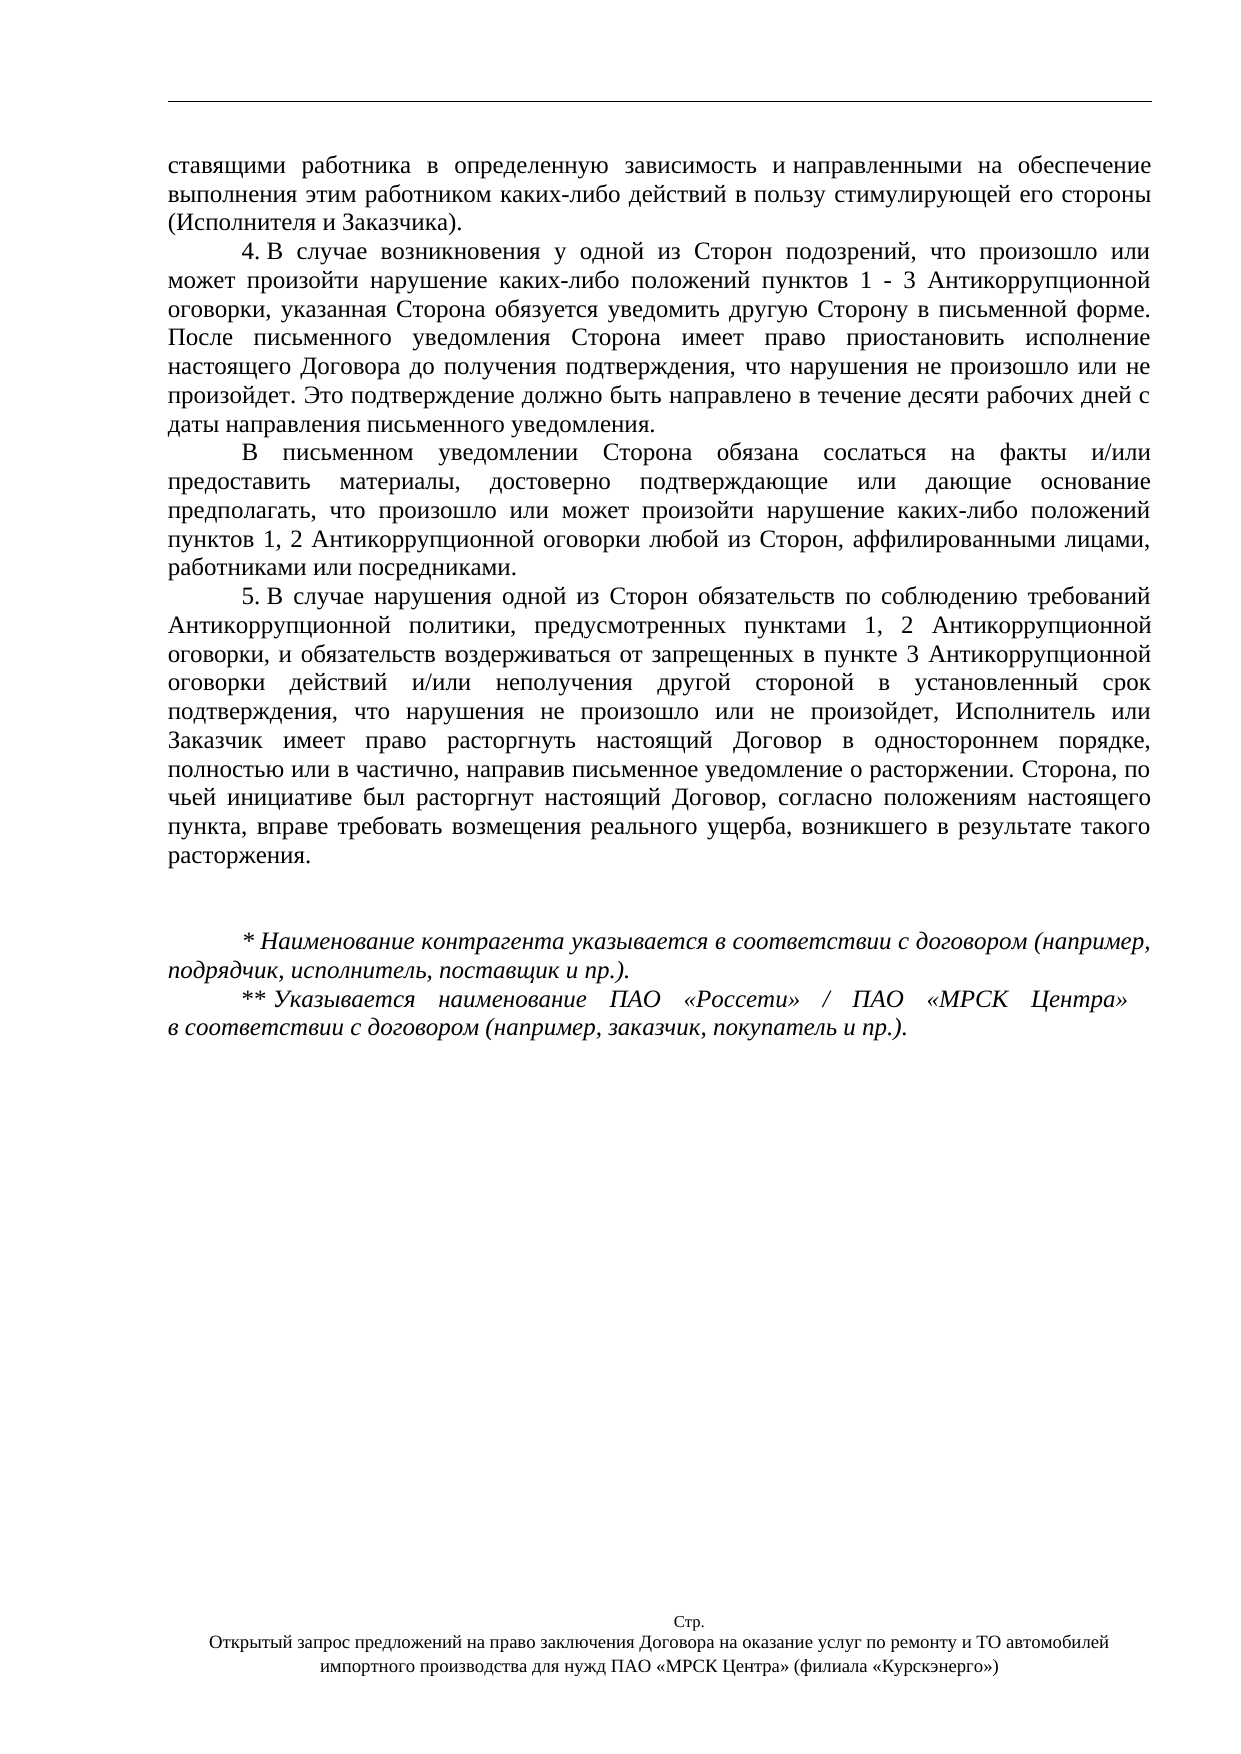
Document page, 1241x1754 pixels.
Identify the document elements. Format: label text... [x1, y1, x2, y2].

text В письменном уведомлении Сторона обязана сослаться на факты и/или предоставить материалы, достоверно подтверждающие или дающие основание предполагать, что произошло или может произойти нарушение каких-либо положений пунктов 1, 2 Антикоррупционной оговорки любой из Сторон, аффилированными лицами, работниками или посредниками. [168, 437, 1152, 581]
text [168, 150, 1152, 236]
text * Наименование контрагента указывается в соответствии с договором (например, подрядчик, исполнитель, поставщик и пр.). [168, 926, 1152, 984]
text ** Указывается наименование ПАО «Россети» / ПАО «МРСК Центра» в соответствии с договором (например, заказчик, покупатель и пр.). [168, 984, 1152, 1041]
text 4. В случае возникновения у одной из Сторон подозрений, что произошло или может произойти нарушение каких-либо положений пунктов 1 - 3 Антикоррупционной оговорки, указанная Сторона обязуется уведомить другую Сторону в письменной форме. После письменного уведомления Сторона имеет право приостановить исполнение настоящего Договора до получения подтверждения, что нарушения не произошло или не произойдет. Это подтверждение должно быть направлено в течение десяти рабочих дней с даты направления письменного уведомления. [168, 236, 1152, 437]
text 5. В случае нарушения одной из Сторон обязательств по соблюдению требований Антикоррупционной политики, предусмотренных пунктами 1, 2 Антикоррупционной оговорки, и обязательств воздерживаться от запрещенных в пункте 3 Антикоррупционной оговорки действий и/или неполучения другой стороной в установленный срок подтверждения, что нарушения не произошло или не произойдет, Исполнитель или Заказчик имеет право расторгнуть настоящий Договор в одностороннем порядке, полностью или в частично, направив письменное уведомление о расторжении. Сторона, по чьей инициативе был расторгнут настоящий Договор, согласно положениям настоящего пункта, вправе требовать возмещения реального ущерба, возникшего в результате такого расторжения. [168, 581, 1152, 869]
